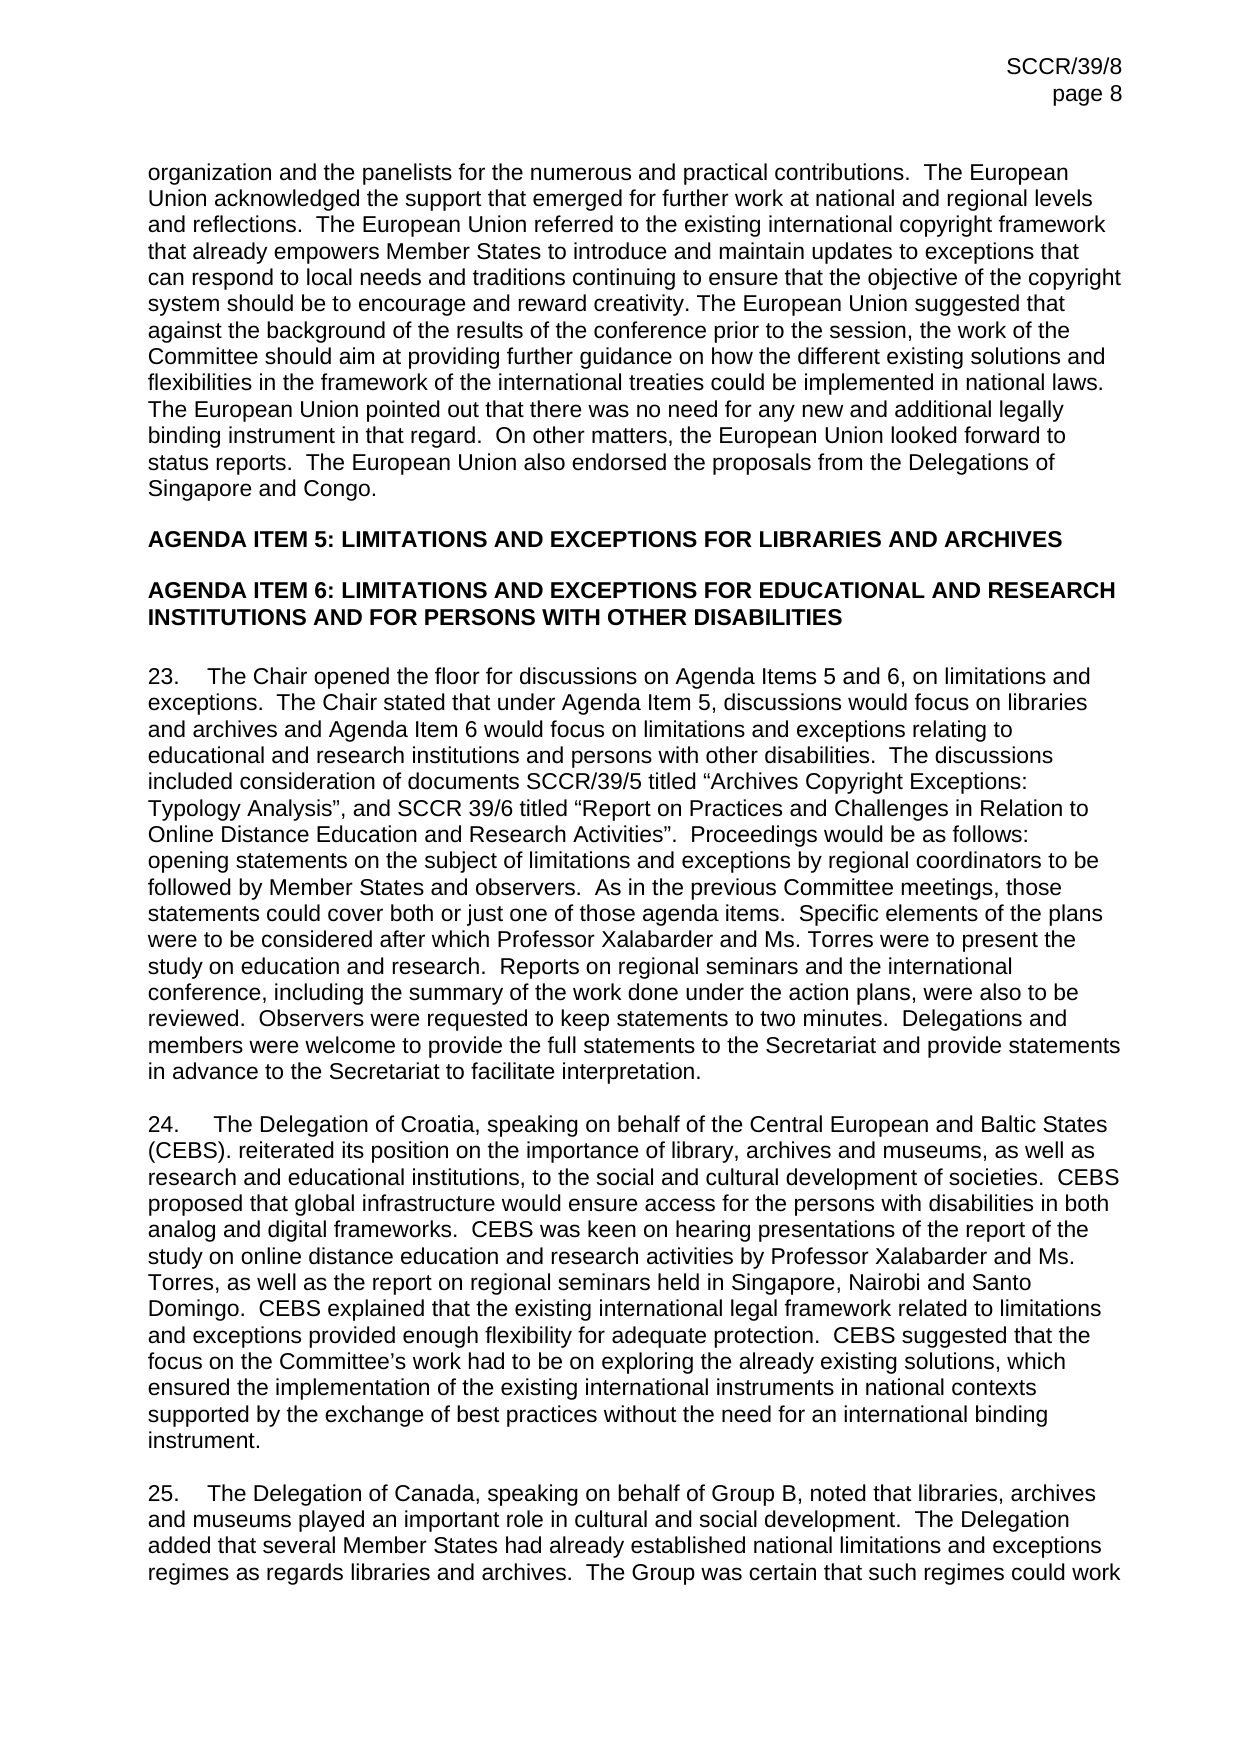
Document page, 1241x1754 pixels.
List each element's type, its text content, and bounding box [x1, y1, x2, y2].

list The Delegation of Croatia, speaking on behalf of the Central European and Baltic States (CEBS). reiterated its position on the importance of library, archives and museums, as well as research and educational institutions, to the social and cultural development of societies. CEBS proposed that global infrastructure would ensure access for the persons with disabilities in both analog and digital frameworks. CEBS was keen on hearing presentations of the report of the study on online distance education and research activities by Professor Xalabarder and Ms. Torres, as well as the report on regional seminars held in Singapore, Nairobi and Santo Domingo. CEBS explained that the existing international legal framework related to limitations and exceptions provided enough flexibility for adequate protection. CEBS suggested that the focus on the Committee’s work had to be on exploring the already existing solutions, which ensured the implementation of the existing international instruments in national contexts supported by the exchange of best practices without the need for an international binding instrument. [148, 1111, 1122, 1453]
subtitle AGENDA ITEM 5: LIMITATIONS AND EXCEPTIONS FOR LIBRARIES AND ARCHIVES [148, 526, 1122, 552]
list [148, 1480, 1122, 1585]
list The Chair opened the floor for discussions on Agenda Items 5 and 6, on limitations and exceptions. The Chair stated that under Agenda Item 5, discussions would focus on libraries and archives and Agenda Item 6 would focus on limitations and exceptions relating to educational and research institutions and persons with other disabilities. The discussions included consideration of documents SCCR/39/5 titled “Archives Copyright Exceptions: Typology Analysis”, and SCCR 39/6 titled “Report on Practices and Challenges in Relation to Online Distance Education and Research Activities”. Proceedings would be as follows: opening statements on the subject of limitations and exceptions by regional coordinators to be followed by Member States and observers. As in the previous Committee meetings, those statements could cover both or just one of those agenda items. Specific elements of the plans were to be considered after which Professor Xalabarder and Ms. Torres were to present the study on education and research. Reports on regional seminars and the international conference, including the summary of the work done under the action plans, were also to be reviewed. Observers were requested to keep statements to two minutes. Delegations and members were welcome to provide the full statements to the Secretariat and provide statements in advance to the Secretariat to facilitate interpretation. [148, 663, 1122, 1084]
subtitle AGENDA ITEM 6: LIMITATIONS AND EXCEPTIONS FOR EDUCATIONAL AND RESEARCH INSTITUTIONS AND FOR PERSONS WITH OTHER DISABILITIES [148, 577, 1122, 630]
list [148, 158, 1122, 501]
